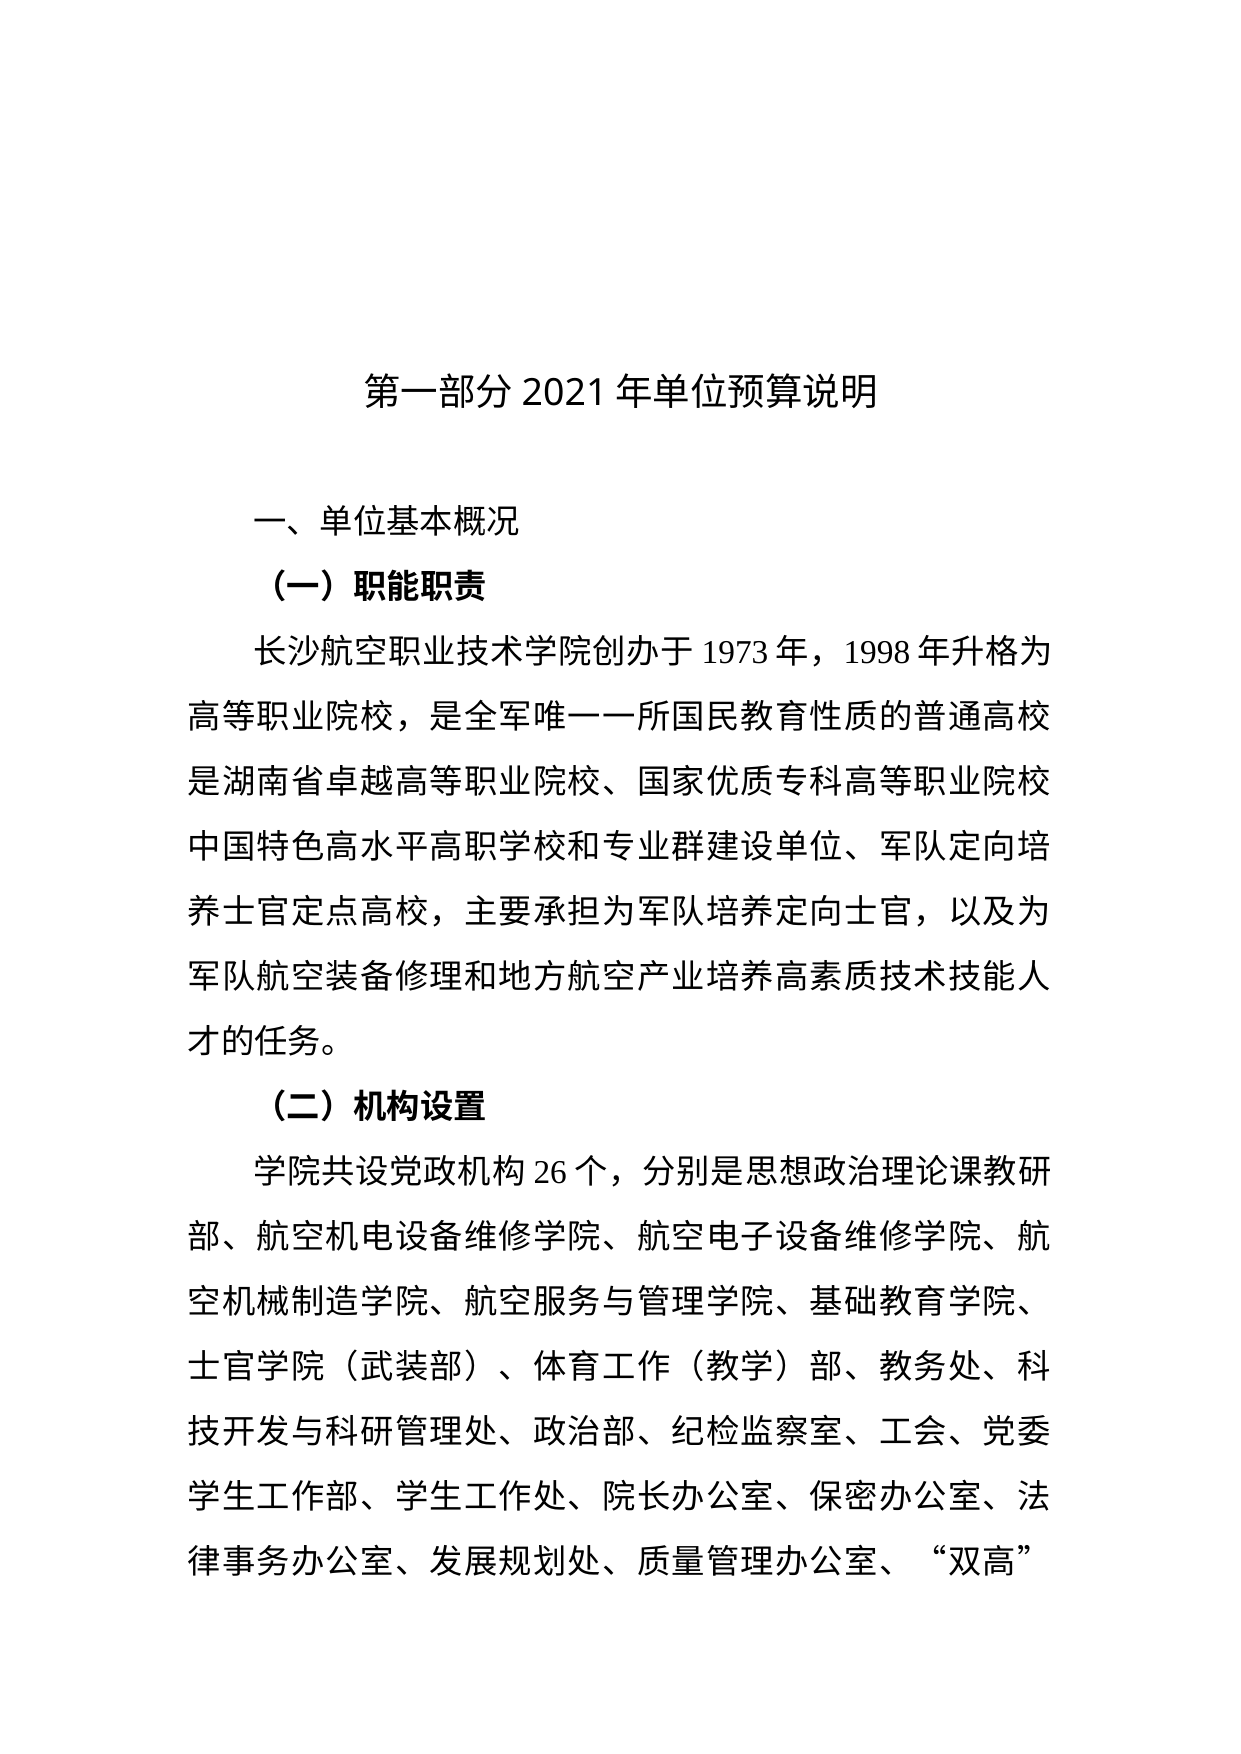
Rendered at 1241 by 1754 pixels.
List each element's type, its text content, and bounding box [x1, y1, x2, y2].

text （二）机构设置 [187, 1072, 1053, 1137]
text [187, 1137, 1053, 1592]
text 第一部分 2021年单位预算说明 [187, 357, 1053, 422]
text 一、单位基本概况 [187, 487, 1053, 552]
text 长沙航空职业技术学院创办于1973年，1998年升格为高等职业院校，是全军唯一一所国民教育性质的普通高校，是湖南省卓越高等职业院校、国家优质专科高等职业院校、中国特色高水平高职学校和专业群建设单位、军队定向培养士官定点高校，主要承担为军队培养定向士官，以及为军队航空装备修理和地方航空产业培养高素质技术技能人才的任务。 [187, 617, 1053, 1072]
text （一）职能职责 [187, 552, 1053, 617]
